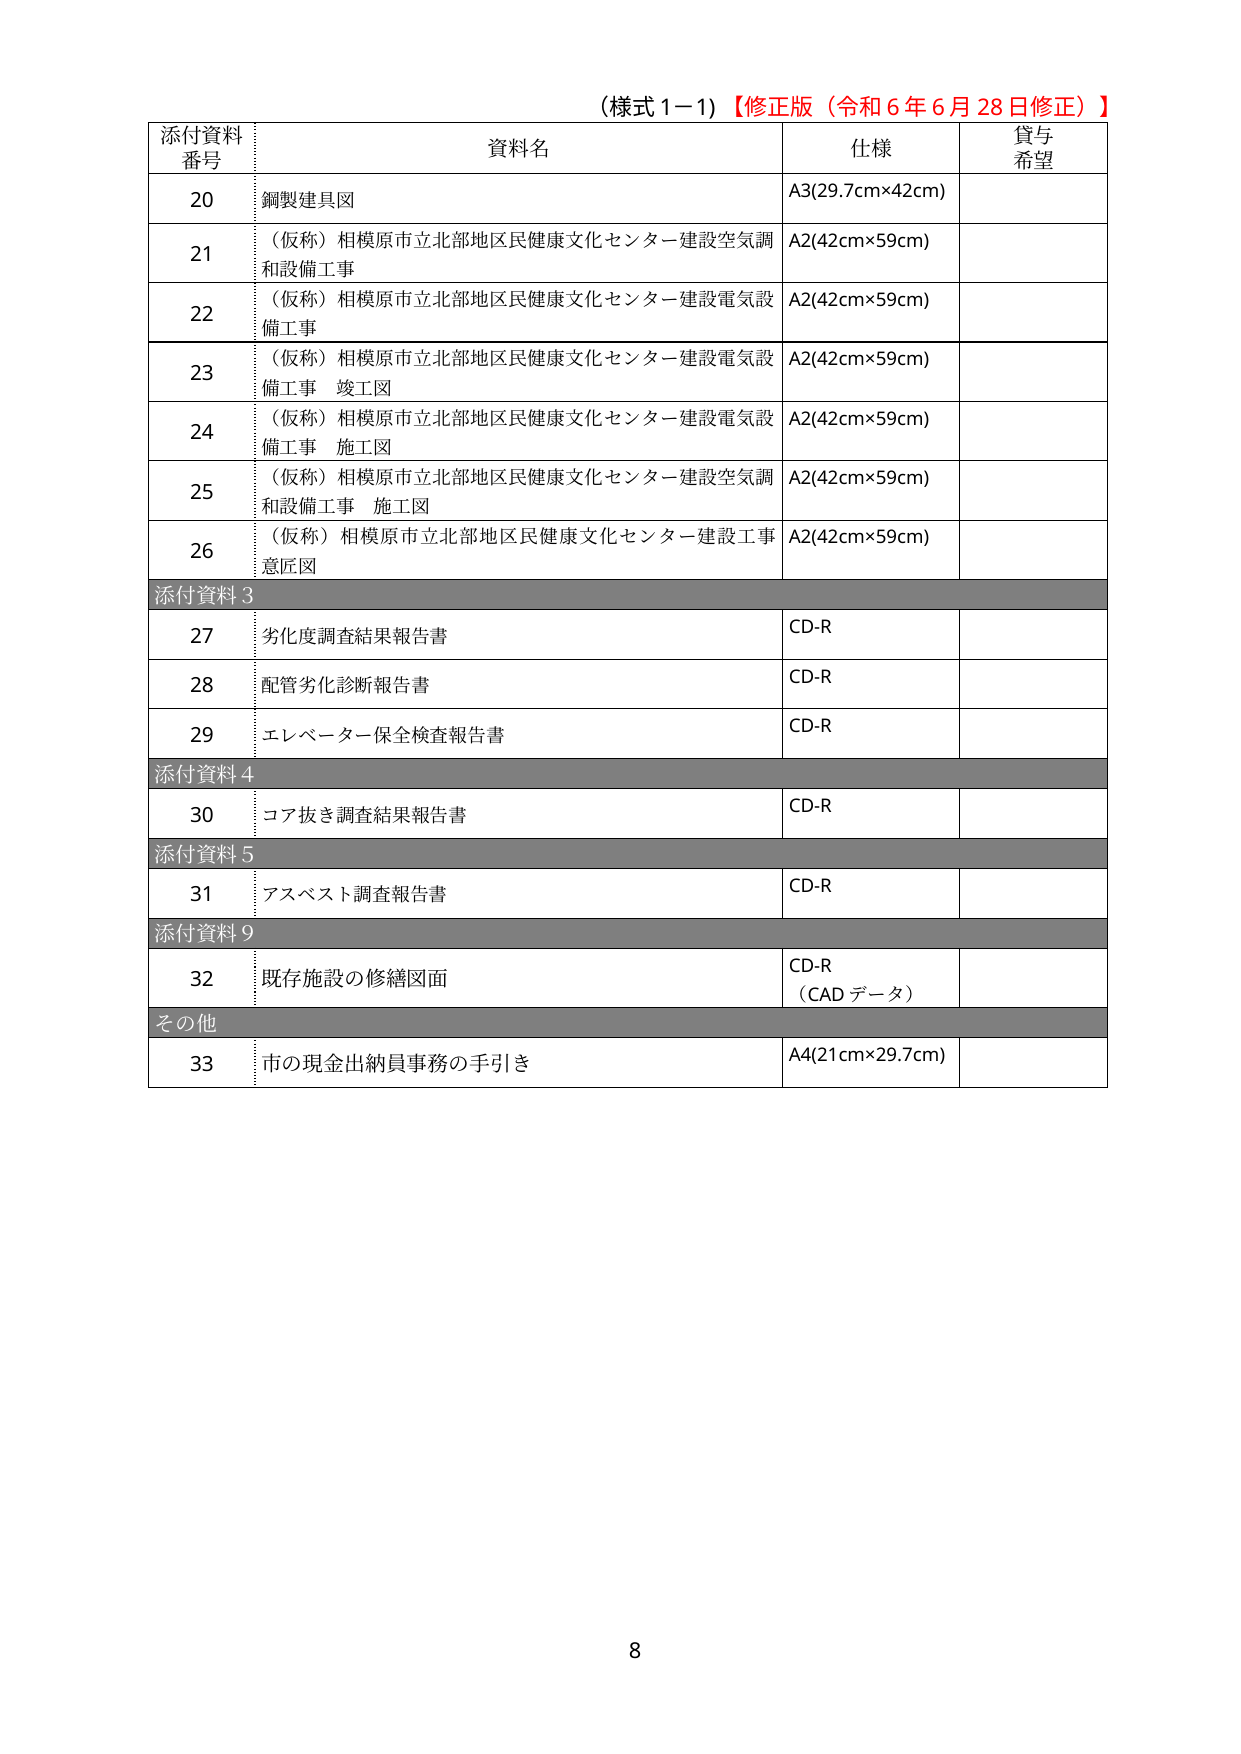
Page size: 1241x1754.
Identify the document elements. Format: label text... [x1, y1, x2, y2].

table_cell A2(42cm×59cm) [783, 343, 959, 401]
table_cell CD-R （CADデータ） [783, 949, 959, 1007]
table_cell 29 [149, 709, 255, 758]
table_cell [960, 343, 1107, 401]
table_cell 鋼製建具図 [255, 174, 782, 223]
table_cell 添付資料４ [149, 759, 1107, 788]
table_header 仕様 [783, 123, 959, 173]
table_header 貸与 希望 [960, 123, 1107, 173]
table_cell 25 [149, 461, 255, 519]
table_cell CD-R [783, 709, 959, 758]
table_cell 22 [149, 283, 255, 341]
table_cell [960, 461, 1107, 519]
table_cell 市の現金出納員事務の手引き [255, 1038, 782, 1087]
table_cell コア抜き調査結果報告書 [255, 789, 782, 838]
table_cell 配管劣化診断報告書 [255, 660, 782, 708]
table_cell 添付資料５ [149, 839, 1107, 868]
table_cell [960, 521, 1107, 579]
table_cell CD-R [783, 869, 959, 917]
table_cell 26 [149, 521, 255, 579]
table_cell 32 [149, 949, 255, 1007]
table_cell 添付資料９ [149, 919, 1107, 948]
table_header 資料名 [255, 123, 782, 173]
table_cell 添付資料３ [149, 580, 1107, 609]
table_cell [960, 660, 1107, 708]
table_cell 20 [149, 174, 255, 223]
table_cell [960, 709, 1107, 758]
table_cell 劣化度調査結果報告書 [255, 610, 782, 659]
table_cell CD-R [783, 660, 959, 708]
table_cell 27 [149, 610, 255, 659]
table_cell 31 [149, 869, 255, 917]
table_cell [960, 224, 1107, 282]
table_cell 28 [149, 660, 255, 708]
table_cell [960, 610, 1107, 659]
table_cell A2(42cm×59cm) [783, 283, 959, 341]
table_cell 既存施設の修繕図面 [255, 949, 782, 1007]
table_cell その他 [149, 1008, 1107, 1037]
table_cell 21 [149, 224, 255, 282]
table_cell [960, 789, 1107, 838]
table_cell A2(42cm×59cm) [783, 521, 959, 579]
table_cell A2(42cm×59cm) [783, 224, 959, 282]
table_cell （仮称）相模原市立北部地区民健康文化センター建設電気設備工事 竣工図 [255, 343, 782, 401]
table_cell （仮称）相模原市立北部地区民健康文化センター建設工事 意匠図 [255, 521, 782, 579]
table_cell （仮称）相模原市立北部地区民健康文化センター建設電気設備工事 施工図 [255, 402, 782, 460]
table_cell [960, 283, 1107, 341]
table_cell [960, 402, 1107, 460]
table_cell 30 [149, 789, 255, 838]
table_cell [960, 949, 1107, 1007]
table_header 添付資料 番号 [149, 123, 255, 173]
table_cell （仮称）相模原市立北部地区民健康文化センター建設空気調和設備工事 施工図 [255, 461, 782, 519]
table_cell （仮称）相模原市立北部地区民健康文化センター建設空気調和設備工事 [255, 224, 782, 282]
table_cell A2(42cm×59cm) [783, 461, 959, 519]
table_cell A2(42cm×59cm) [783, 402, 959, 460]
table_cell [960, 869, 1107, 917]
table_cell CD-R [783, 789, 959, 838]
table_cell 24 [149, 402, 255, 460]
table_cell [960, 174, 1107, 223]
table_cell アスベスト調査報告書 [255, 869, 782, 917]
table_cell 23 [149, 343, 255, 401]
table_cell A4(21cm×29.7cm) [783, 1038, 959, 1087]
table_cell エレベーター保全検査報告書 [255, 709, 782, 758]
table_cell CD-R [783, 610, 959, 659]
table_cell （仮称）相模原市立北部地区民健康文化センター建設電気設備工事 [255, 283, 782, 341]
table_cell 33 [149, 1038, 255, 1087]
table_cell A3(29.7cm×42cm) [783, 174, 959, 223]
table_cell [960, 1038, 1107, 1087]
